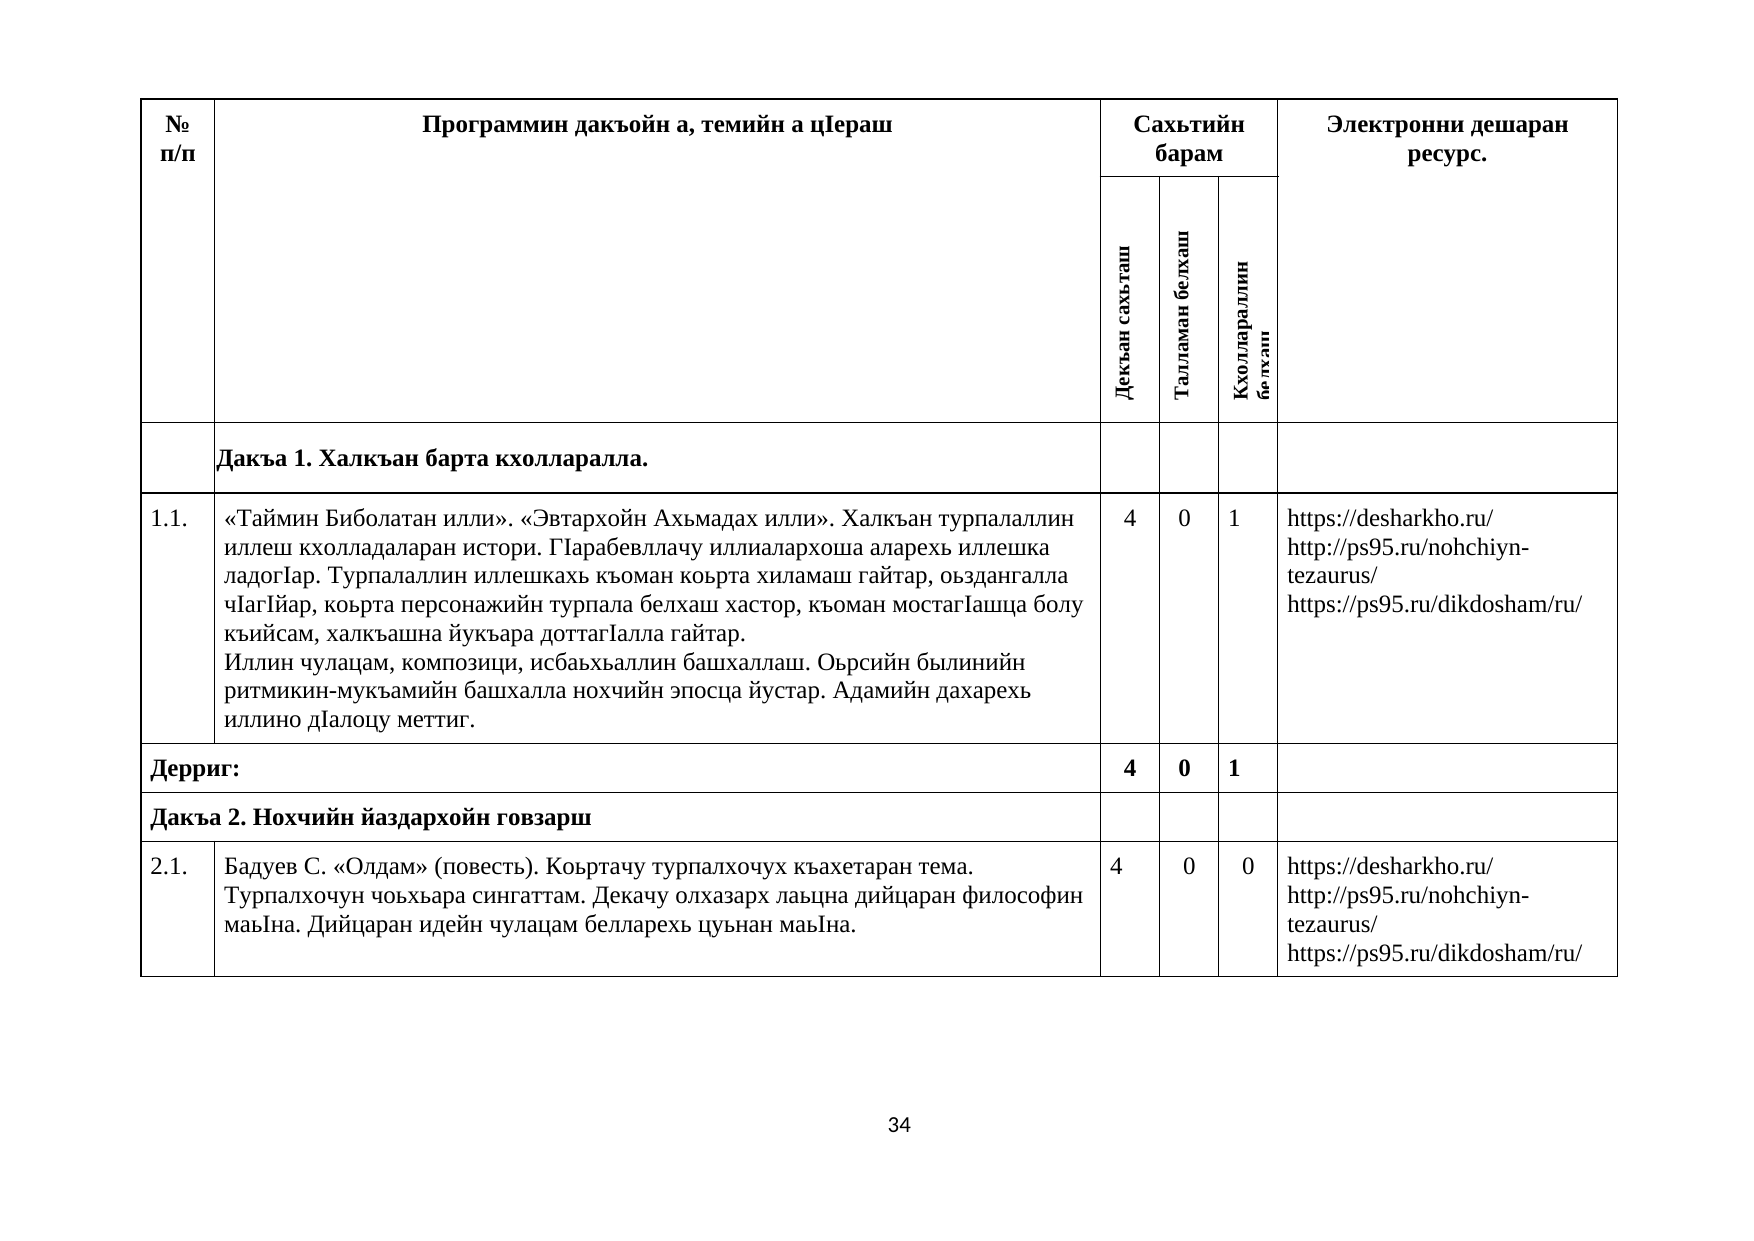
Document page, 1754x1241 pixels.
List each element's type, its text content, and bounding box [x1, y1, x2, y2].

table_cell 2.1. [142, 842, 214, 976]
table_cell 4 [1101, 842, 1159, 976]
table_cell Дерриг: [142, 744, 1100, 791]
table_cell [1160, 793, 1218, 841]
table_cell [142, 423, 214, 492]
table_cell 1.1. [142, 494, 214, 742]
table_cell 0 [1219, 842, 1277, 976]
table_cell Дакъа 1. Халкъан барта кхолларалла. [215, 423, 1100, 492]
table_header № п/п [142, 100, 214, 422]
table_cell Талламан белхаш [1160, 177, 1218, 422]
table_cell 1 [1219, 494, 1277, 742]
table_cell 0 [1160, 494, 1218, 742]
table_cell [1278, 744, 1617, 791]
table_cell 4 [1101, 494, 1159, 742]
table_cell Бадуев С. «Олдам» (повесть). Коьртачу турпалхочух къахетаран тема. Турпалхочун чоьхьара сингаттам. Декачу олхазарх лаьцна дийцаран философин маьIна. Дийцаран идейн чулацам белларехь цуьнан маьIна. [215, 842, 1100, 976]
table_cell «Таймин Биболатан илли». «Эвтархойн Ахьмадах илли». Халкъан турпалаллин иллеш кхолладаларан истори. ГIарабевллачу иллиалархоша аларехь иллешка ладогIар. Турпалаллин иллешкахь къоман коьрта хиламаш гайтар, оьздангалла чIагIйар, коьрта персонажийн турпала белхаш хастор, къоман мостагIашца болу къийсам, халкъашна йукъара доттагIалла гайтар. Иллин чулацам, композици, исбаьхьаллин башхаллаш. Оьрсийн былинийн ритмикин-мукъамийн башхалла нохчийн эпосца йустар. Адамийн дахарехь иллино дIалоцу меттиг. [215, 494, 1100, 742]
table_header Электронни дешаран ресурс. [1278, 100, 1617, 422]
table_cell Декъан сахьташ [1101, 177, 1159, 422]
table_cell [1101, 423, 1159, 492]
table_cell [1219, 423, 1277, 492]
table_cell 4 [1101, 744, 1159, 791]
table_cell [1101, 793, 1159, 841]
table_cell [1278, 793, 1617, 841]
table_header Программин дакъойн а, темийн а цӀераш [215, 100, 1100, 422]
table_cell [1160, 423, 1218, 492]
table_cell https://desharkho.ru/ http://ps95.ru/nohchiyn-tezaurus/ https://ps95.ru/dikdosham/ru/ [1278, 494, 1617, 742]
table_cell 0 [1160, 842, 1218, 976]
table_cell [1219, 793, 1277, 841]
table_cell Дакъа 2. Нохчийн йаздархойн говзарш [142, 793, 1100, 841]
table_cell 0 [1160, 744, 1218, 791]
table_cell 1 [1219, 744, 1277, 791]
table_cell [1278, 842, 1617, 976]
table_header Сахьтийн барам [1101, 100, 1277, 176]
table_cell Кхоллараллин белхаш [1219, 177, 1277, 422]
table_cell [1278, 423, 1617, 492]
